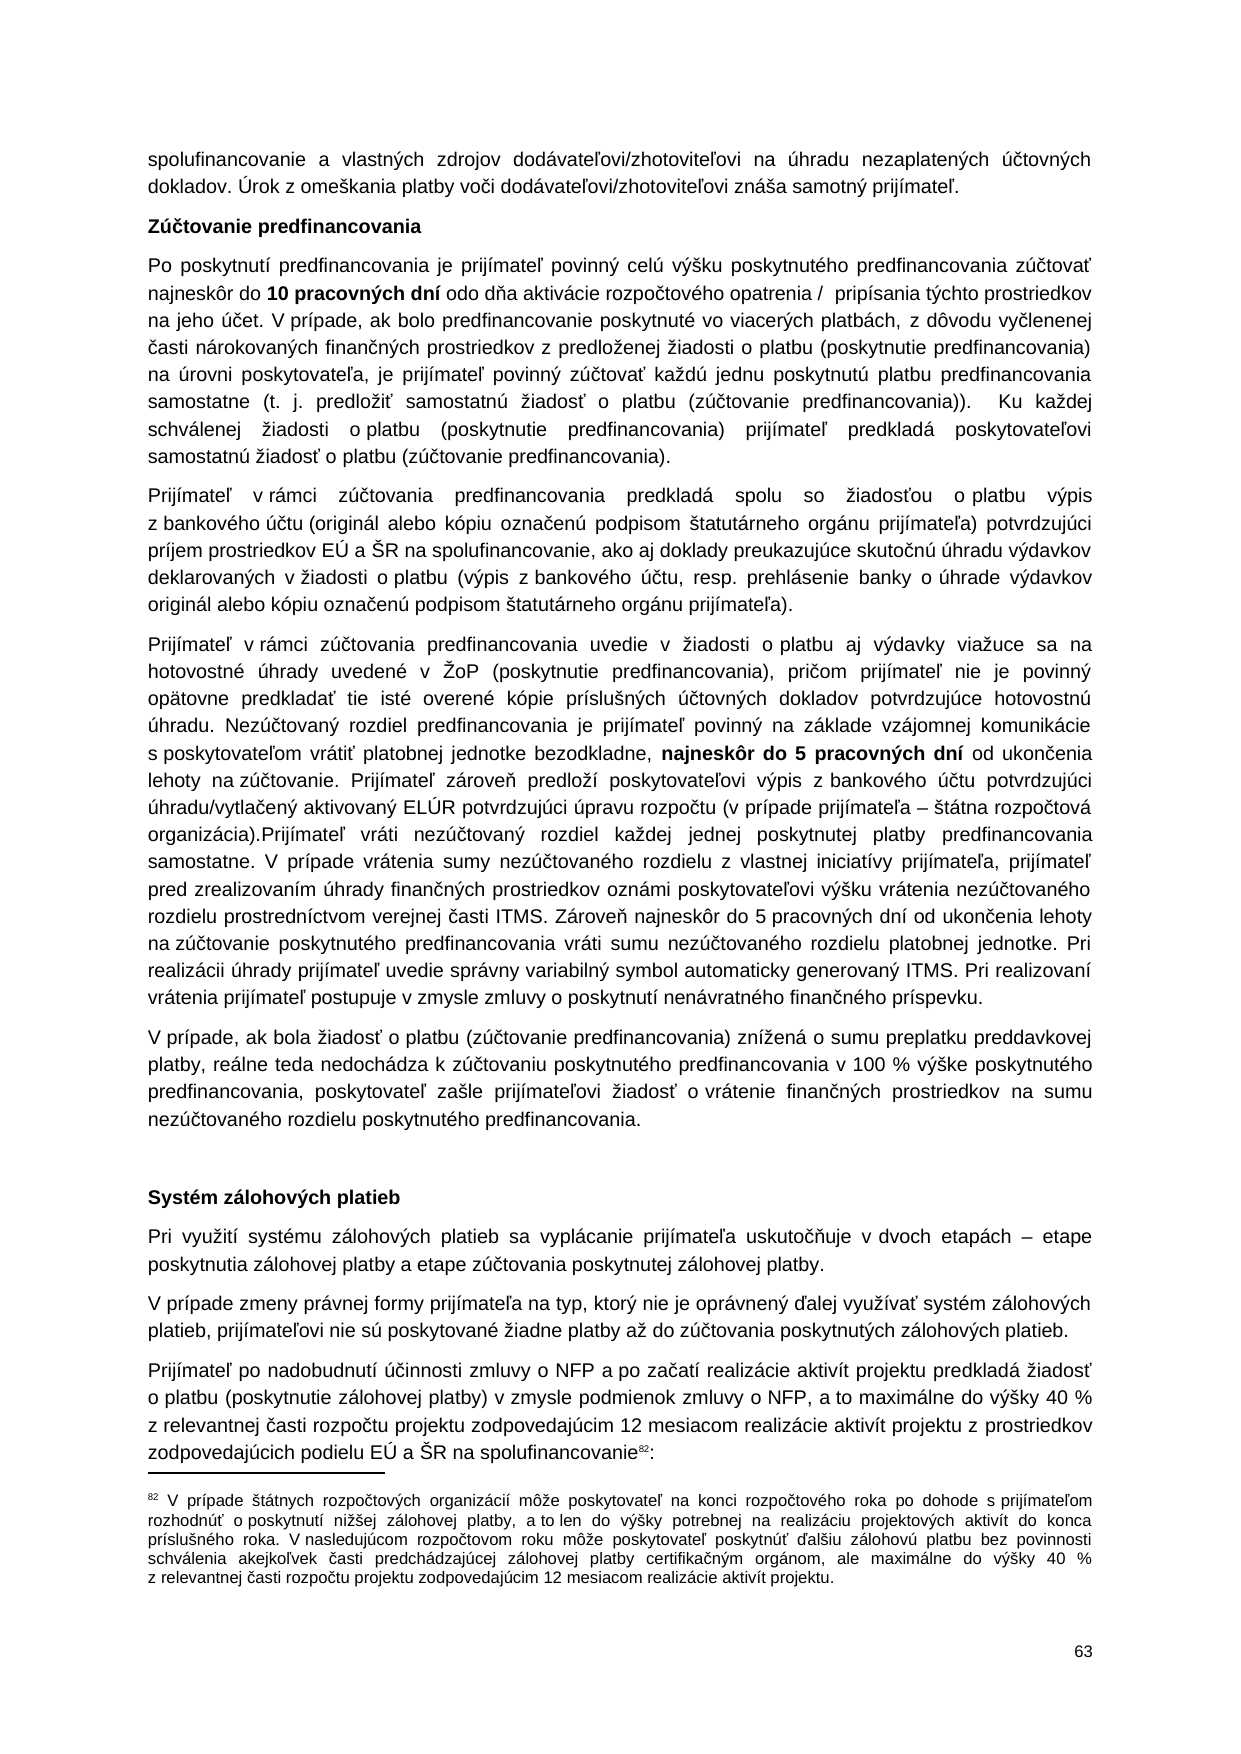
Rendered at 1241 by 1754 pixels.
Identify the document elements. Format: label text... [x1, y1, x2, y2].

text Pri využití systému zálohových platieb sa vyplácanie prijímateľa uskutočňuje v dvoch etapách – etape poskytnutia zálohovej platby a etape zúčtovania poskytnutej zálohovej platby. [148, 1225, 1092, 1275]
text V prípade, ak bola žiadosť o platbu (zúčtovanie predfinancovania) znížená o sumu preplatku preddavkovej platby, reálne teda nedochádza k zúčtovaniu poskytnutého predfinancovania v 100 % výške poskytnutého predfinancovania, poskytovateľ zašle prijímateľovi žiadosť o vrátenie finančných prostriedkov na sumu nezúčtovaného rozdielu poskytnutého predfinancovania. [148, 1026, 1092, 1130]
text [148, 148, 1092, 198]
text Prijímateľ v rámci zúčtovania predfinancovania uvedie v žiadosti o platbu aj výdavky viažuce sa na hotovostné úhrady uvedené v ŽoP (poskytnutie predfinancovania), pričom prijímateľ nie je povinný opätovne predkladať tie isté overené kópie príslušných účtovných dokladov potvrdzujúce hotovostnú úhradu. Nezúčtovaný rozdiel predfinancovania je prijímateľ povinný na základe vzájomnej komunikácie s poskytovateľom vrátiť platobnej jednotke bezodkladne, najneskôr do 5 pracovných dní od ukončenia lehoty na zúčtovanie. Prijímateľ zároveň predloží poskytovateľovi výpis z bankového účtu potvrdzujúci úhradu/vytlačený aktivovaný ELÚR potvrdzujúci úpravu rozpočtu (v prípade prijímateľa – štátna rozpočtová organizácia).Prijímateľ vráti nezúčtovaný rozdiel každej jednej poskytnutej platby predfinancovania samostatne. V prípade vrátenia sumy nezúčtovaného rozdielu z vlastnej iniciatívy prijímateľa, prijímateľ pred zrealizovaním úhrady finančných prostriedkov oznámi poskytovateľovi výšku vrátenia nezúčtovaného rozdielu prostredníctvom verejnej časti ITMS. Zároveň najneskôr do 5 pracovných dní od ukončenia lehoty na zúčtovanie poskytnutého predfinancovania vráti sumu nezúčtovaného rozdielu platobnej jednotke. Pri realizácii úhrady prijímateľ uvedie správny variabilný symbol automaticky generovaný ITMS. Pri realizovaní vrátenia prijímateľ postupuje v zmysle zmluvy o poskytnutí nenávratného finančného príspevku. [148, 633, 1092, 1009]
text Systém zálohových platieb [148, 1186, 1092, 1208]
text Zúčtovanie predfinancovania [148, 214, 1092, 237]
text V prípade zmeny právnej formy prijímateľa na typ, ktorý nie je oprávnený ďalej využívať systém zálohových platieb, prijímateľovi nie sú poskytované žiadne platby až do zúčtovania poskytnutých zálohových platieb. [148, 1292, 1092, 1342]
text Prijímateľ po nadobudnutí účinnosti zmluvy o NFP a po začatí realizácie aktivít projektu predkladá žiadosť o platbu (poskytnutie zálohovej platby) v zmysle podmienok zmluvy o NFP, a to maximálne do výšky 40 % z relevantnej časti rozpočtu projektu zodpovedajúcim 12 mesiacom realizácie aktivít projektu z prostriedkov zodpovedajúcich podielu EÚ a ŠR na spolufinancovanie: [148, 1359, 1092, 1463]
text Po poskytnutí predfinancovania je prijímateľ povinný celú výšku poskytnutého predfinancovania zúčtovať najneskôr do 10 pracovných dní odo dňa aktivácie rozpočtového opatrenia / pripísania týchto prostriedkov na jeho účet. V prípade, ak bolo predfinancovanie poskytnuté vo viacerých platbách, z dôvodu vyčlenenej časti nárokovaných finančných prostriedkov z predloženej žiadosti o platbu (poskytnutie predfinancovania) na úrovni poskytovateľa, je prijímateľ povinný zúčtovať každú jednu poskytnutú platbu predfinancovania samostatne (t. j. predložiť samostatnú žiadosť o platbu (zúčtovanie predfinancovania)). Ku každej schválenej žiadosti o platbu (poskytnutie predfinancovania) prijímateľ predkladá poskytovateľovi samostatnú žiadosť o platbu (zúčtovanie predfinancovania). [148, 254, 1092, 467]
text Prijímateľ v rámci zúčtovania predfinancovania predkladá spolu so žiadosťou o platbu výpis z bankového účtu (originál alebo kópiu označenú podpisom štatutárneho orgánu prijímateľa) potvrdzujúci príjem prostriedkov EÚ a ŠR na spolufinancovanie, ako aj doklady preukazujúce skutočnú úhradu výdavkov deklarovaných v žiadosti o platbu (výpis z bankového účtu, resp. prehlásenie banky o úhrade výdavkov originál alebo kópiu označenú podpisom štatutárneho orgánu prijímateľa). [148, 484, 1092, 616]
